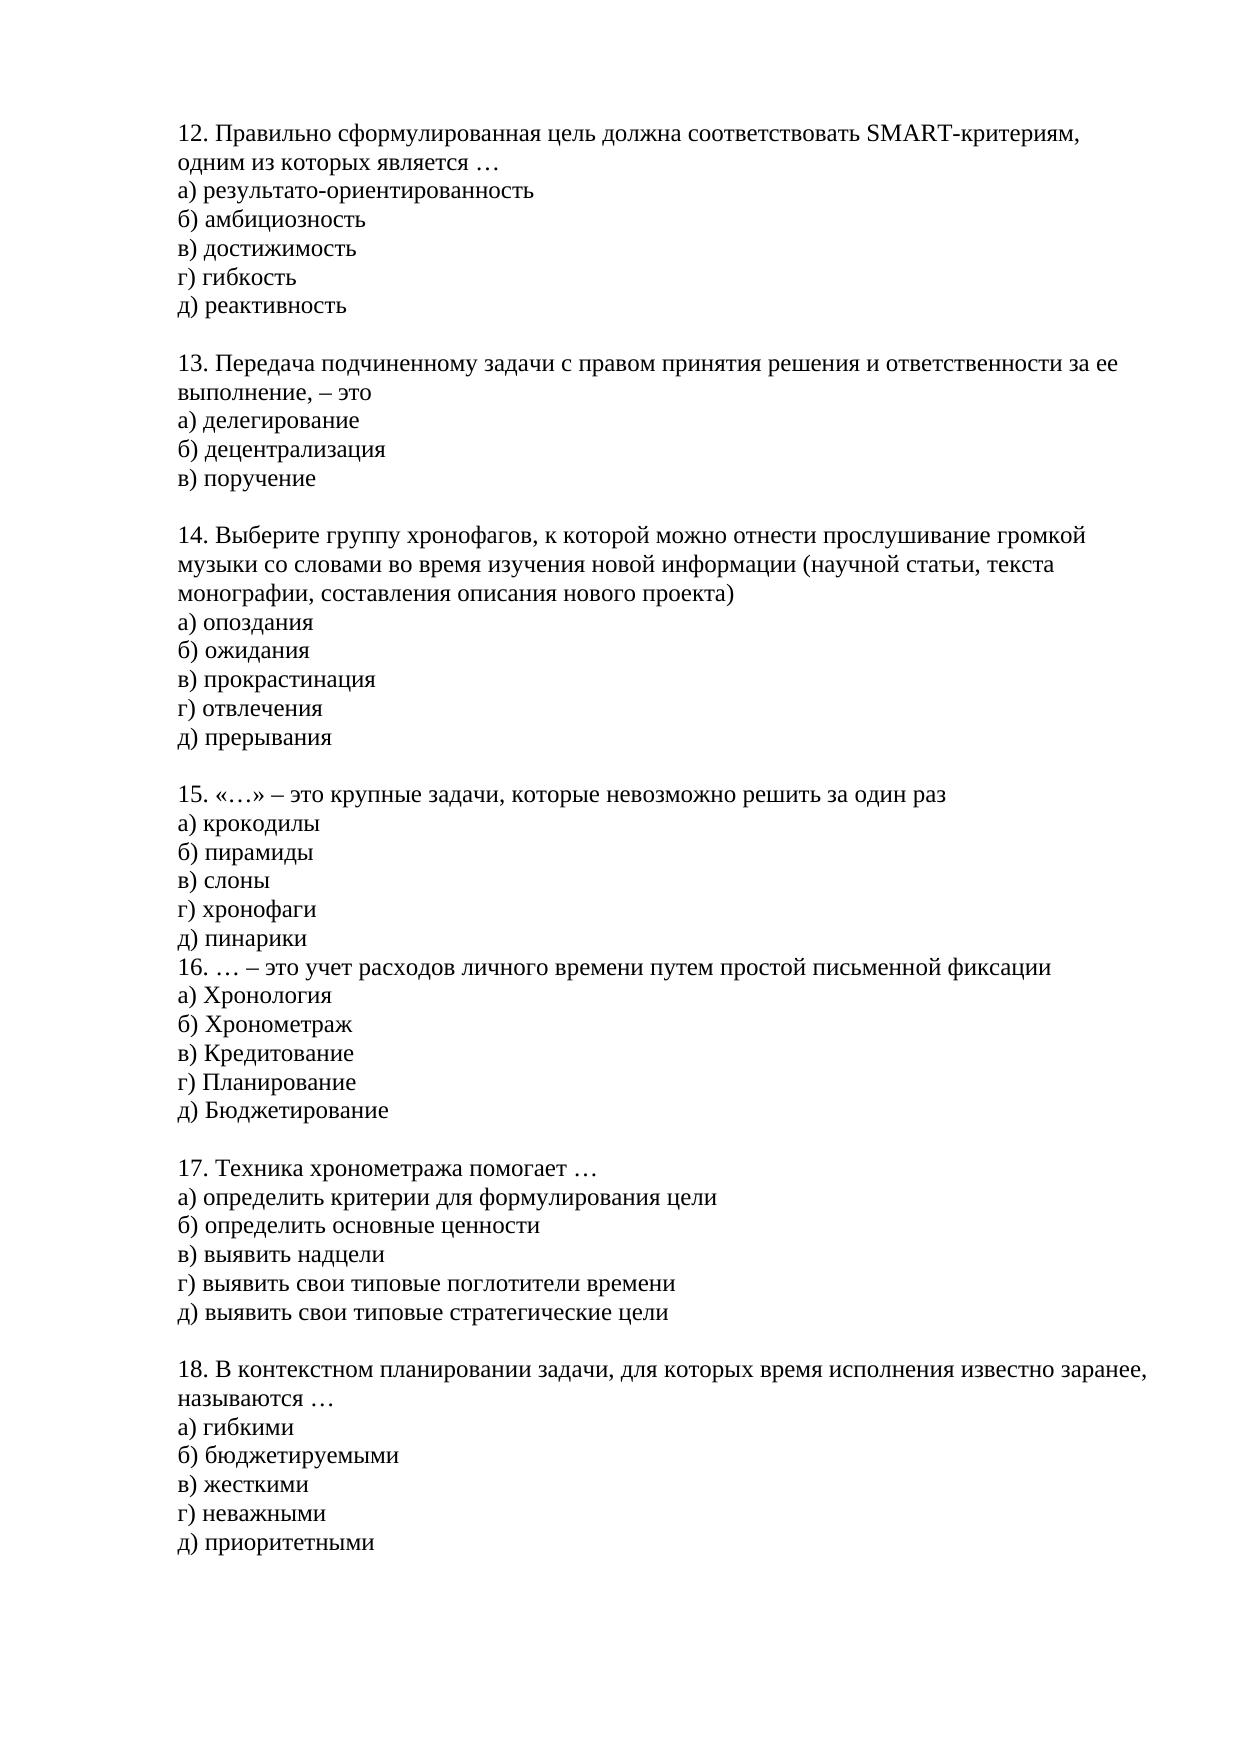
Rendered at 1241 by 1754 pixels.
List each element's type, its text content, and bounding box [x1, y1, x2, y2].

text 15. «…» – это крупные задачи, которые невозможно решить за один раз а) крокодилы б) пирамиды в) слоны г) хронофаги д) пинарики [177, 779, 1152, 952]
text 14. Выберите группу хронофагов, к которой можно отнести прослушивание громкой музыки со словами во время изучения новой информации (научной статьи, текста монографии, составления описания нового проекта) а) опоздания б) ожидания в) прокрастинация г) отвлечения д) прерывания [177, 521, 1152, 751]
text 18. В контекстном планировании задачи, для которых время исполнения известно заранее, называются … а) гибкими б) бюджетируемыми в) жесткими г) неважными д) приоритетными [177, 1354, 1152, 1556]
text 16. … – это учет расходов личного времени путем простой письменной фиксации а) Хронология б) Хронометраж в) Кредитование г) Планирование д) Бюджетирование [177, 952, 1152, 1124]
text 12. Правильно сформулированная цель должна соответствовать SMART-критериям, одним из которых является … а) результато-ориентированность б) амбициозность в) достижимость г) гибкость д) реактивность [177, 118, 1152, 319]
text 17. Техника хронометража помогает … а) определить критерии для формулирования цели б) определить основные ценности в) выявить надцели г) выявить свои типовые поглотители времени д) выявить свои типовые стратегические цели [177, 1153, 1152, 1326]
text 13. Передача подчиненному задачи с правом принятия решения и ответственности за ее выполнение, – это а) делегирование б) децентрализация в) поручение [177, 348, 1152, 492]
